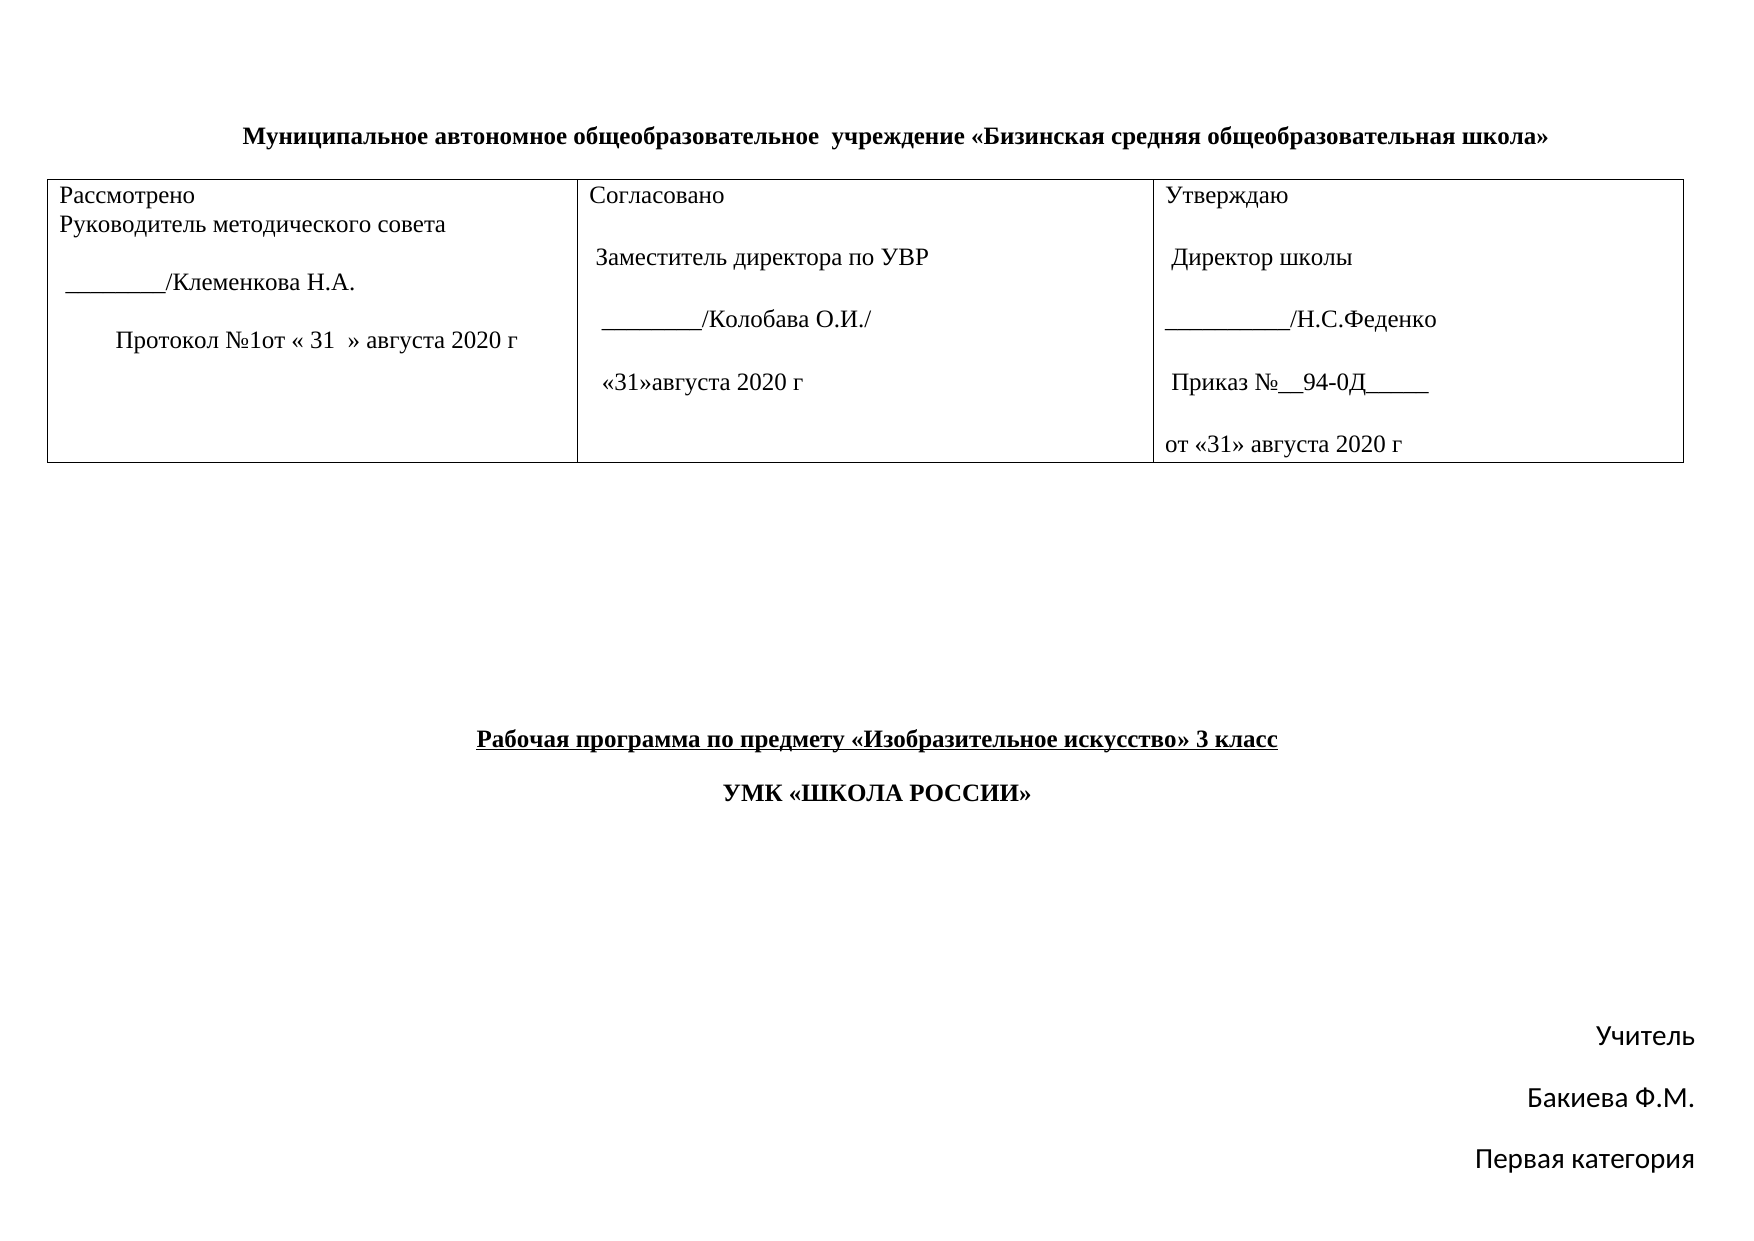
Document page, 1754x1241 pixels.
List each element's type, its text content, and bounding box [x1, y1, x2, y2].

table_header Рассмотрено Руководитель методического совета ________/Клеменкова Н.А. Протокол №1от « 31 » августа 2020 г [48, 180, 577, 462]
text Первая категория [59, 1140, 1695, 1176]
text УМК «ШКОЛА РОССИИ» [59, 778, 1695, 806]
text Рабочая программа по предмету «Изобразительное искусство» 3 класс [59, 724, 1695, 753]
text Бакиева Ф.М. [59, 1079, 1695, 1114]
text Муниципальное автономное общеобразовательное учреждение «Бизинская средняя общеобразовательная школа» [97, 121, 1695, 150]
table_header Согласовано Заместитель директора по УВР ________/Колобава О.И./ «31»августа 2020 г [578, 180, 1153, 462]
table_header Утверждаю Директор школы __________/Н.С.Феденко Приказ №__94-0Д_____ от «31» августа 2020 г [1154, 180, 1683, 462]
text Учитель [59, 1017, 1695, 1052]
